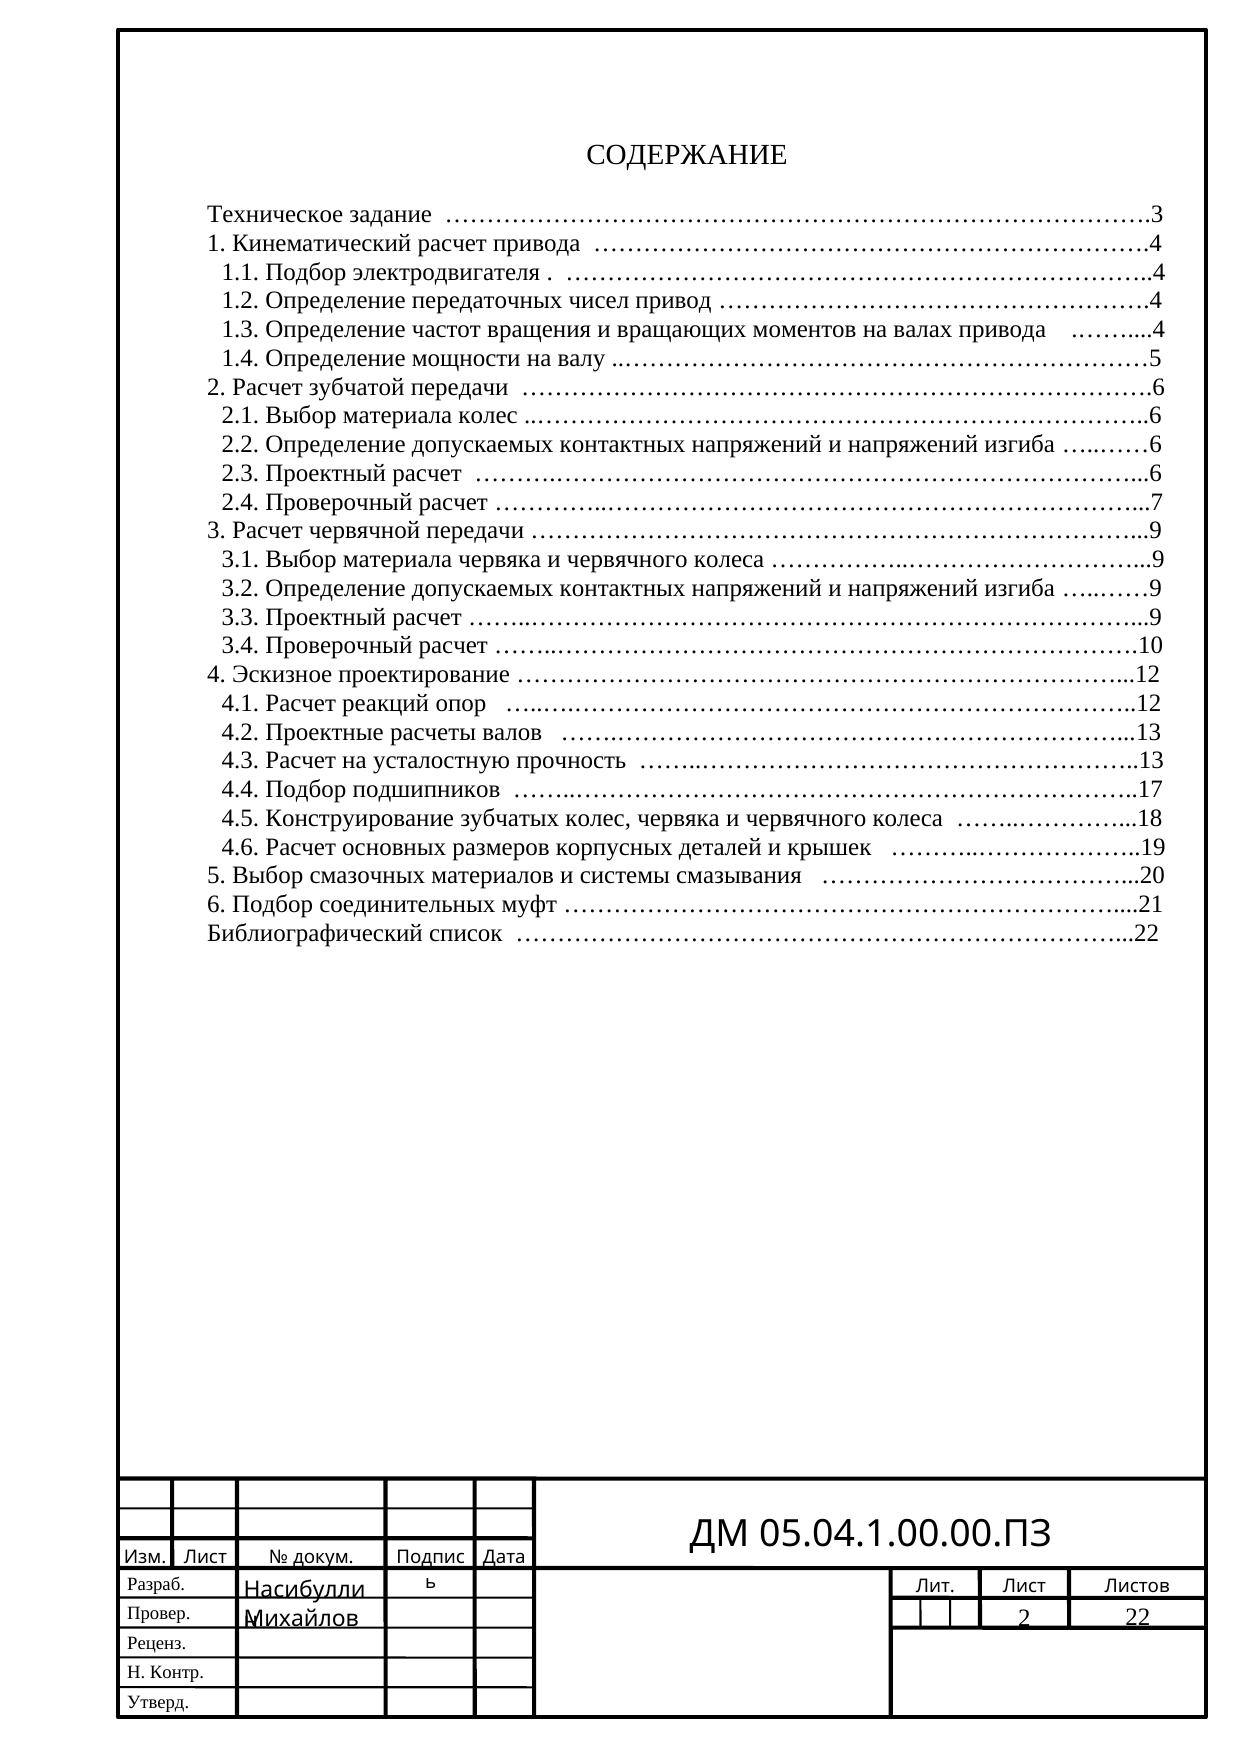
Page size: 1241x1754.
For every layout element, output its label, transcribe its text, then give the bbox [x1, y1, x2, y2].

text 3.1. Выбор материала червяка и червячного колеса ……………..………………………...9 [148, 544, 1167, 573]
text 6. Подбор соединительных муфт …………………………………………………………....21 [148, 889, 1167, 918]
text 4.4. Подбор подшипников ……..…………………………………………………………..17 [148, 774, 1167, 803]
text 2.1. Выбор материала колес ..………………………………………………………………..6 [148, 401, 1167, 429]
text 5. Выбор смазочных материалов и системы смазывания ………………………………...20 [148, 861, 1167, 889]
text 1.1. Подбор электродвигателя . ……………………………………………………………..4 [148, 257, 1167, 286]
text Техническое задание ………………………………………………………………………….3 [148, 199, 1167, 228]
text 1.3. Определение частот вращения и вращающих моментов на валах привода .……....4 [148, 314, 1167, 343]
text 1.2. Определение передаточных чисел привод …………………………………………….4 [148, 286, 1167, 314]
text 2. Расчет зубчатой передачи ………………………………………………………………….6 [148, 372, 1167, 401]
text 3.2. Определение допускаемых контактных напряжений и напряжений изгиба …..……9 [148, 573, 1167, 602]
text 2.3. Проектный расчет ……….……………………………………………………………...6 [148, 458, 1167, 487]
text 4.6. Расчет основных размеров корпусных деталей и крышек ………..………………..19 [148, 832, 1167, 861]
text 1.4. Определение мощности на валу ..………………………………………………………5 [148, 343, 1167, 372]
text 3.4. Проверочный расчет ……..…………………………………………………………….10 [148, 631, 1167, 659]
text 3. Расчет червячной передачи ………………………………………………………………...9 [148, 516, 1167, 544]
text Библиографический список ………………………………………………………………...22 [148, 918, 1167, 947]
text 4.3. Расчет на усталостную прочность ……..……………………………………………..13 [148, 746, 1167, 774]
text 2.2. Определение допускаемых контактных напряжений и напряжений изгиба …..……6 [148, 429, 1167, 458]
text 1. Кинематический расчет привода ………………………………………………………….4 [148, 228, 1167, 257]
text 3.3. Проектный расчет ……..………………………………………………………………...9 [148, 602, 1167, 631]
text 4. Эскизное проектирование ………………………………………………………………...12 [148, 659, 1167, 688]
text СОДЕРЖАНИЕ [148, 137, 1167, 171]
text 4.1. Расчет реакций опор …..….…………………………………………………………..12 [148, 688, 1167, 717]
text 2.4. Проверочный расчет …………..………………………………………………………...7 [148, 487, 1167, 516]
text 4.5. Конструирование зубчатых колес, червяка и червячного колеса ……..…………...18 [148, 803, 1167, 832]
text 4.2. Проектные расчеты валов …….……………………………………………………...13 [148, 717, 1167, 746]
